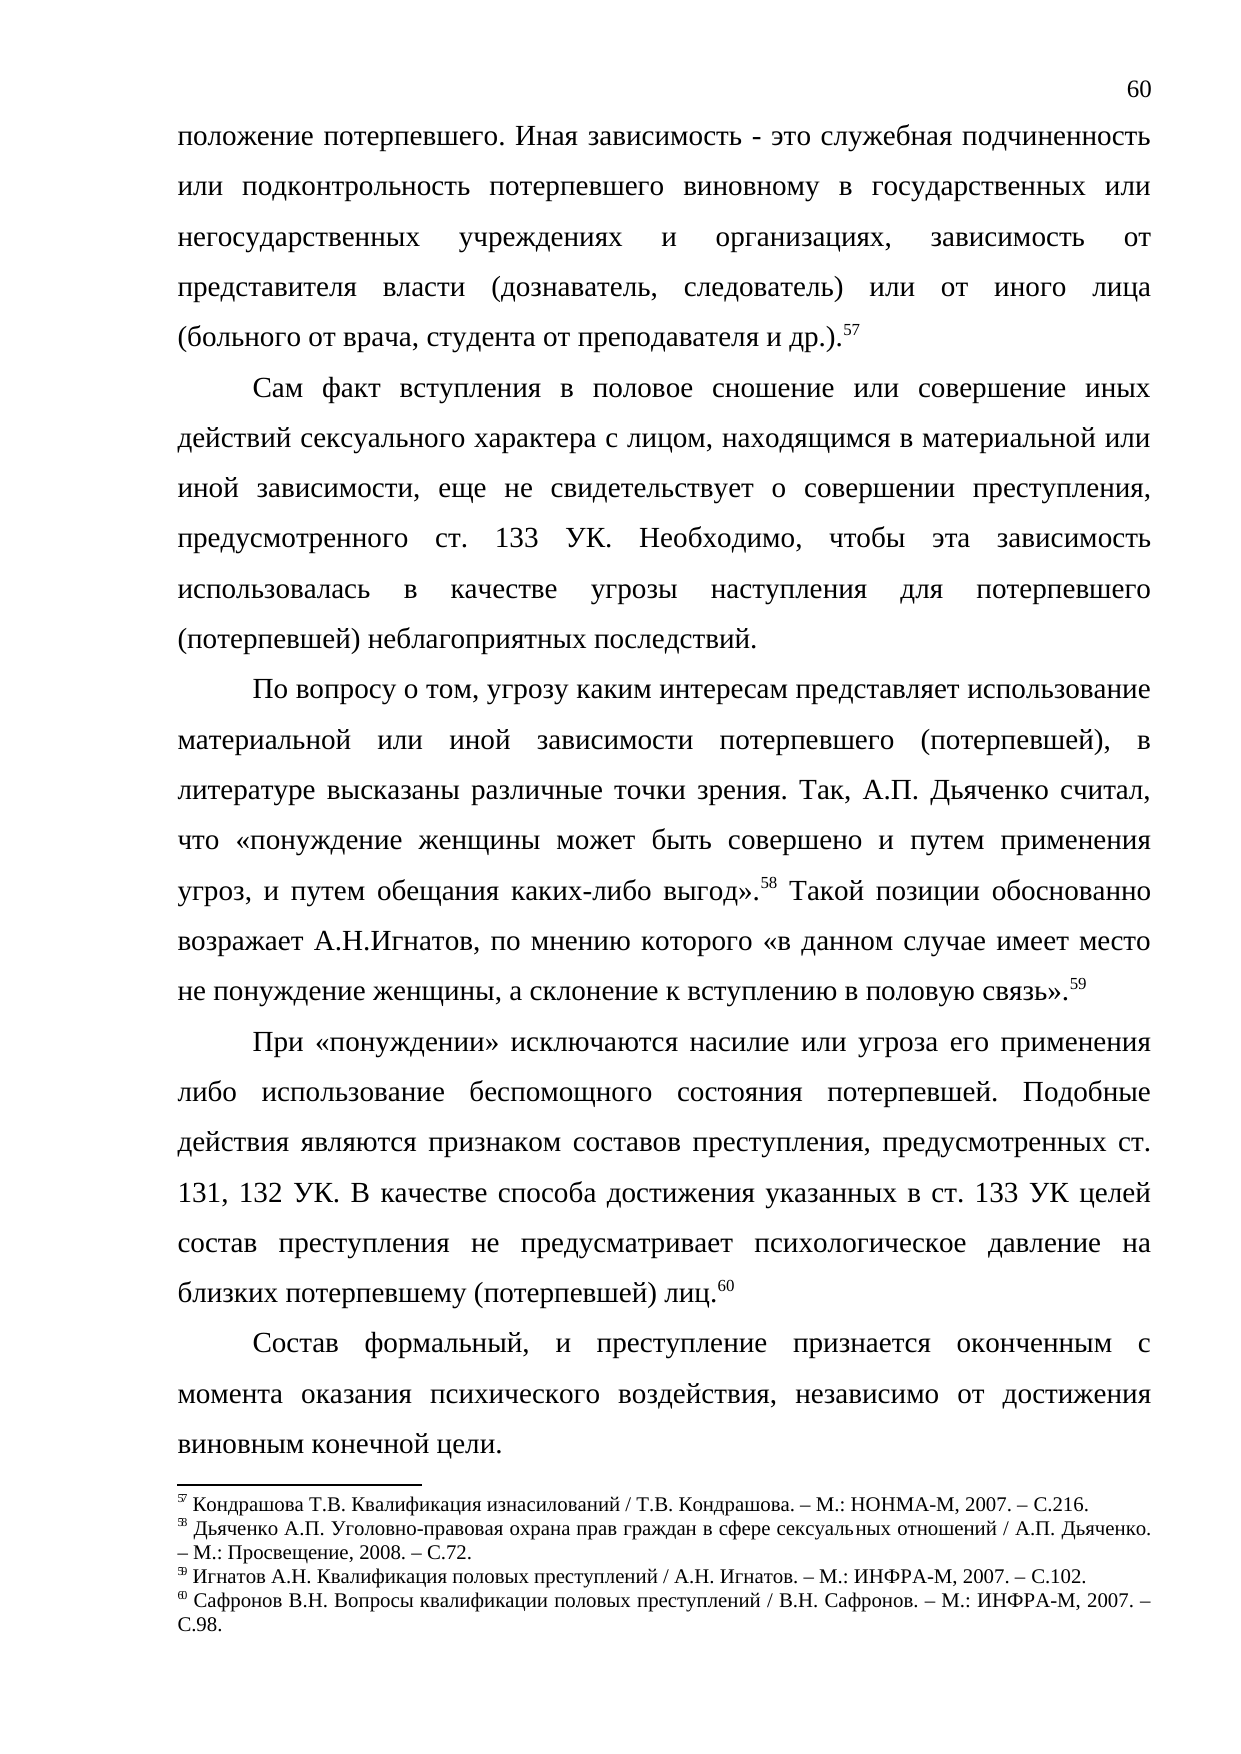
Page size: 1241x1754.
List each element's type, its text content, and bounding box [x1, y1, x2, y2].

text По вопросу о том, угрозу каким интересам представляет использование материальной или иной зависимости потерпевшего (потерпевшей), в литературе высказаны различные точки зрения. Так, А.П. Дьяченко считал, что «понуждение женщины может быть совершено и путем применения угроз, и путем обещания каких-либо выгод». Такой позиции обоснованно возражает А.Н.Игнатов, по мнению которого «в данном случае имеет место не понуждение женщины, а склонение к вступлению в половую связь». [177, 672, 1152, 1007]
text Сам факт вступления в половое сношение или совершение иных действий сексуального характера с лицом, находящимся в материальной или иной зависимости, еще не свидетельствует о совершении преступления, предусмотренного ст. 133 УК. Необходимо, чтобы эта зависимость использовалась в качестве угрозы наступления для потерпевшего (потерпевшей) неблагоприятных последствий. [177, 370, 1152, 655]
text При «понуждении» исключаются насилие или угроза его применения либо использование беспомощного состояния потерпевшей. Подобные действия являются признаком составов преступления, предусмотренных ст. 131, 132 УК. В качестве способа достижения указанных в ст. 133 УК целей состав преступления не предусматривает психологическое давление на близких потерпевшему (потерпевшей) лиц. [177, 1024, 1152, 1309]
text Состав формальный, и преступление признается оконченным с момента оказания психического воздействия, независимо от достижения виновным конечной цели. [177, 1326, 1152, 1460]
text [177, 118, 1152, 353]
